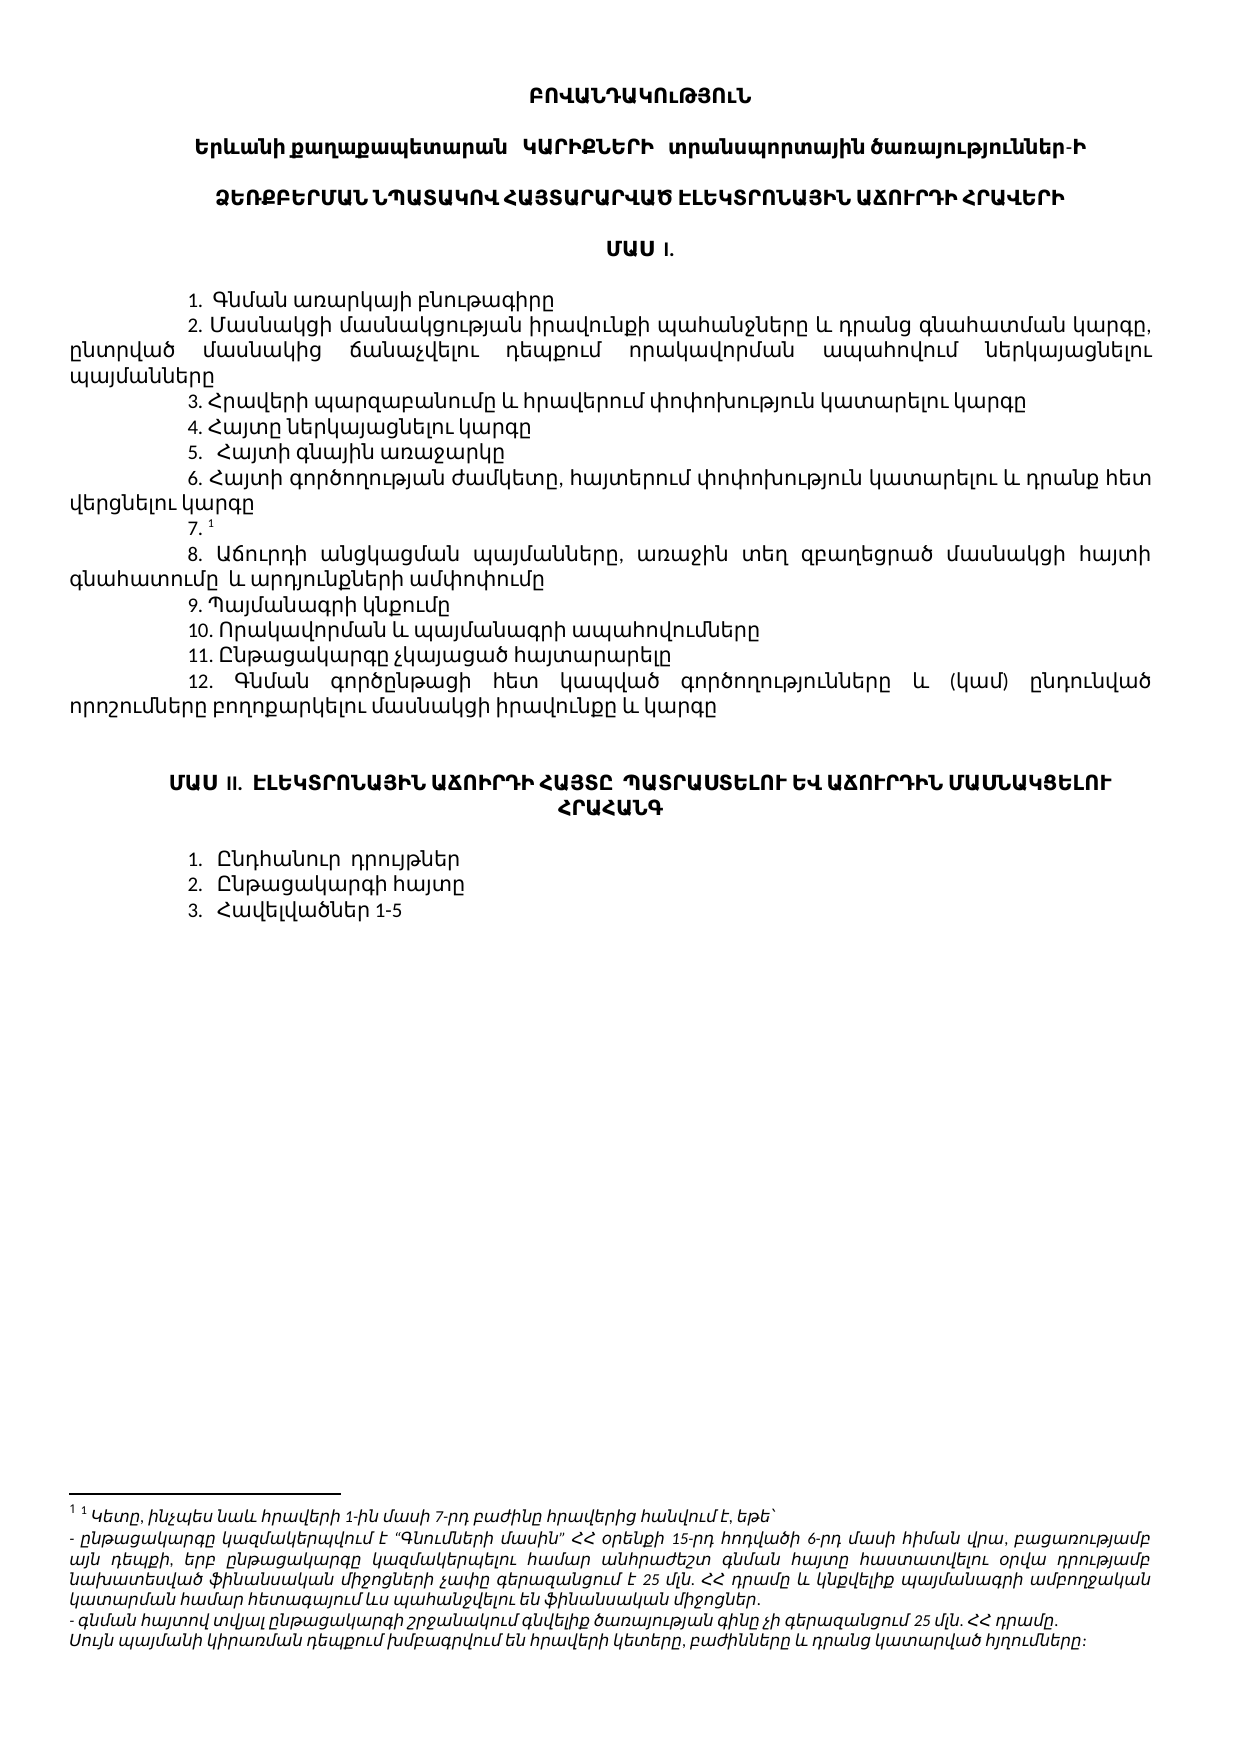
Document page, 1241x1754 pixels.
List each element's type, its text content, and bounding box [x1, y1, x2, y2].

text 3. Հրավերի պարզաբանումը և հրավերում փոփոխություն կատարելու կարգը [69, 388, 1152, 414]
text 10. Որակավորման և պայմանագրի ապահովումները [69, 617, 1152, 643]
text ՄԱՍ I. [69, 236, 1152, 261]
text 9. Պայմանագրի կնքումը [69, 592, 1152, 617]
text ՁԵՌՔԲԵՐՄԱՆ ՆՊԱՏԱԿՈՎ ՀԱՅՏԱՐԱՐՎԱԾ ԷԼԵԿՏՐՈՆԱՅԻՆ ԱՃՈՒՐԴԻ ՀՐԱՎԵՐԻ [69, 185, 1152, 211]
text 4. Հայտը ներկայացնելու կարգը [69, 414, 1152, 439]
text 11. Ընթացակարգը չկայացած հայտարարելը [69, 643, 1152, 668]
text ՄԱՍ II. ԷԼԵԿՏՐՈՆԱՅԻՆ ԱՃՈԻՐԴԻ ՀԱՅՏԸ ՊԱՏՐԱՍՏԵԼՈՒ ԵՎ ԱՃՈՒՐԴԻՆ ՄԱՍՆԱԿՑԵԼՈՒ ՀՐԱՀԱՆԳ [69, 770, 1152, 821]
text ԲՈՎԱՆԴԱԿՈւԹՅՈւՆ [69, 83, 1152, 109]
text 6. Հայտի գործողության ժամկետը, հայտերում փոփոխություն կատարելու և դրանք հետ վերցնելու կարգը [69, 465, 1152, 516]
text 1. Գնման առարկայի բնութագիրը [69, 287, 1152, 312]
text 3. Հավելվածներ 1-5 [69, 897, 1152, 922]
text 1. Ընդհանուր դրույթներ [69, 846, 1152, 871]
text 2. Մասնակցի մասնակցության իրավունքի պահանջները և դրանց գնահատման կարգը, ընտրված մասնակից ճանաչվելու դեպքում որակավորման ապահովում ներկայացնելու պայմանները [69, 312, 1152, 388]
text 8. Աճուրդի անցկացման պայմանները, առաջին տեղ զբաղեցրած մասնակցի հայտի գնահատումը և արդյունքների ամփոփումը [69, 541, 1152, 592]
text 5. Հայտի գնային առաջարկը [69, 439, 1152, 465]
text 12. Գնման գործընթացի հետ կապված գործողությունները և (կամ) ընդունված որոշումները բողոքարկելու մասնակցի իրավունքը և կարգը [69, 668, 1152, 719]
text Երևանի քաղաքապետարան ԿԱՐԻՔՆԵՐԻ տրանսպորտային ծառայություններ-Ի [69, 134, 1152, 160]
text 2. Ընթացակարգի հայտը [69, 871, 1152, 897]
text 7. [69, 516, 1152, 541]
